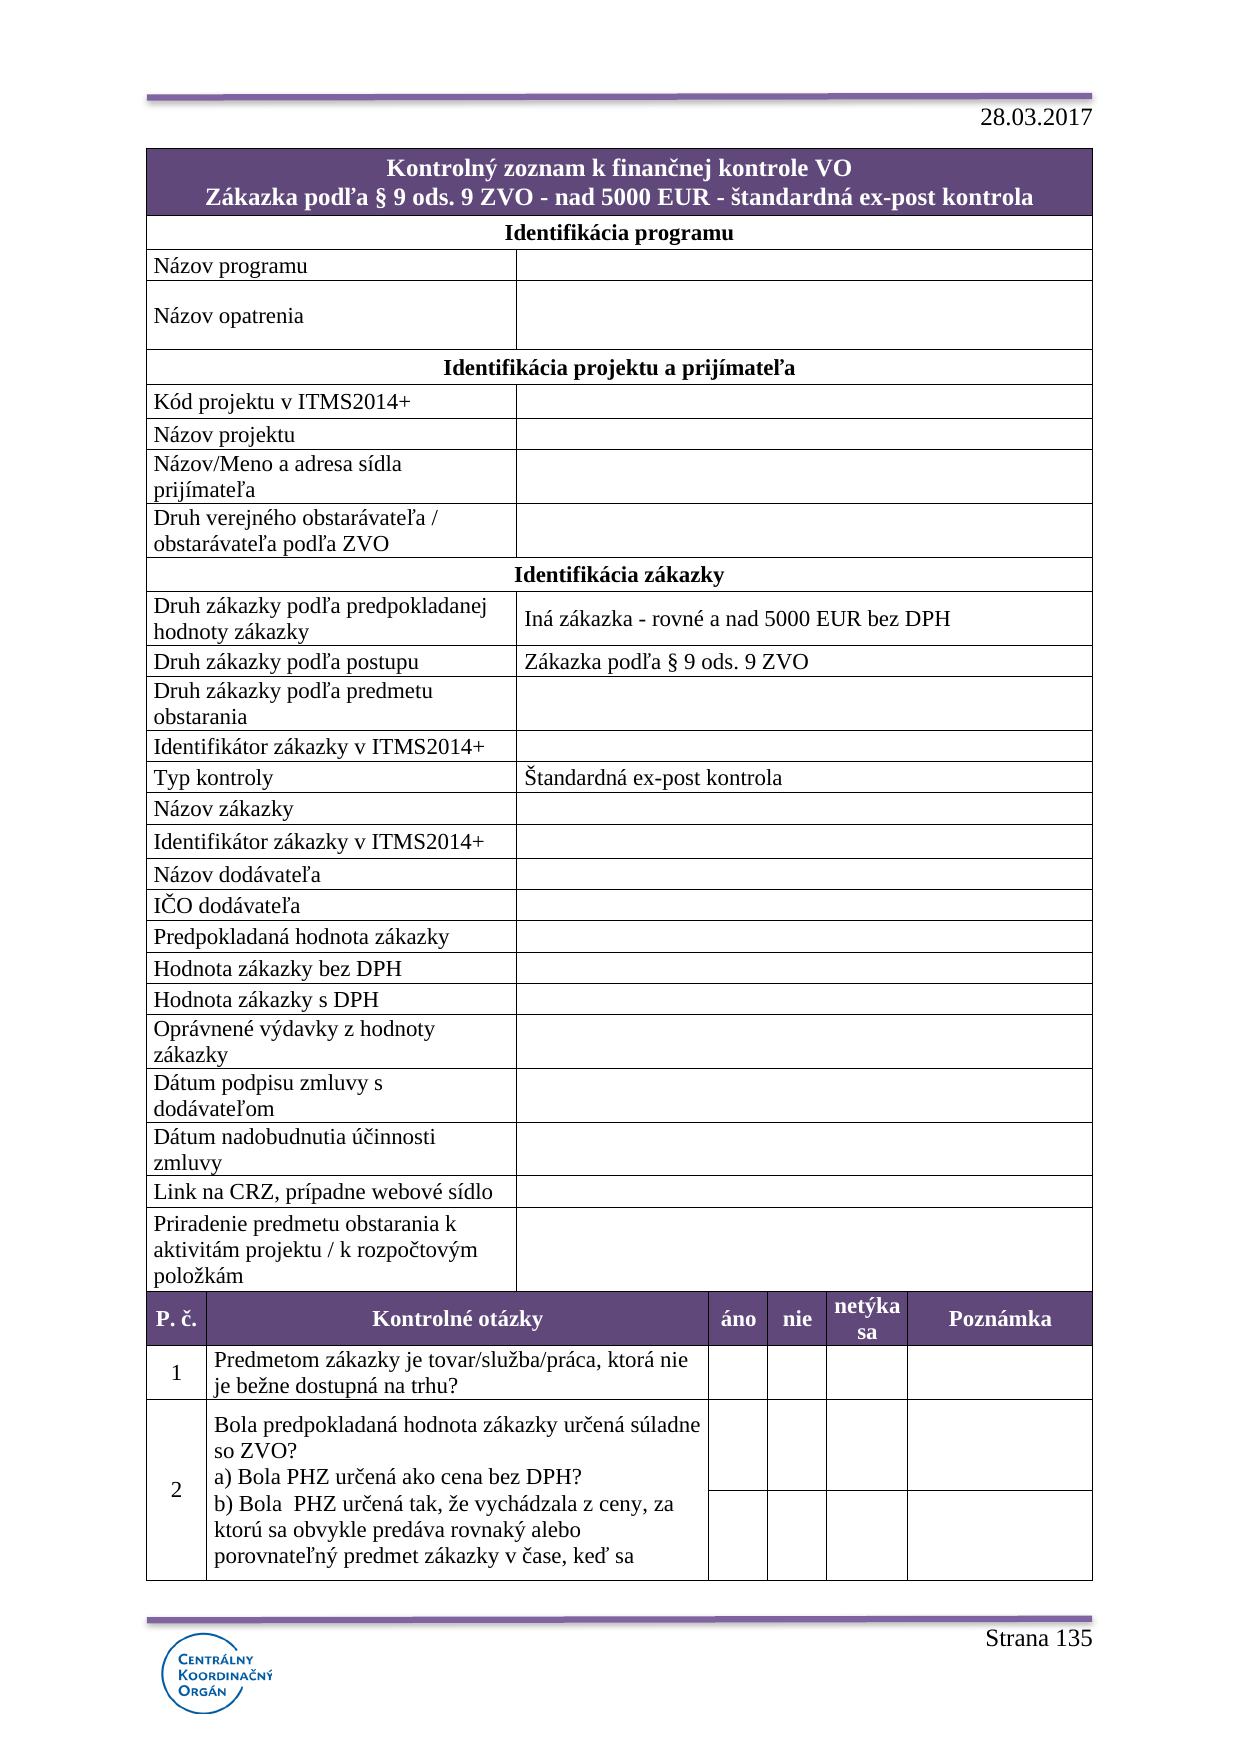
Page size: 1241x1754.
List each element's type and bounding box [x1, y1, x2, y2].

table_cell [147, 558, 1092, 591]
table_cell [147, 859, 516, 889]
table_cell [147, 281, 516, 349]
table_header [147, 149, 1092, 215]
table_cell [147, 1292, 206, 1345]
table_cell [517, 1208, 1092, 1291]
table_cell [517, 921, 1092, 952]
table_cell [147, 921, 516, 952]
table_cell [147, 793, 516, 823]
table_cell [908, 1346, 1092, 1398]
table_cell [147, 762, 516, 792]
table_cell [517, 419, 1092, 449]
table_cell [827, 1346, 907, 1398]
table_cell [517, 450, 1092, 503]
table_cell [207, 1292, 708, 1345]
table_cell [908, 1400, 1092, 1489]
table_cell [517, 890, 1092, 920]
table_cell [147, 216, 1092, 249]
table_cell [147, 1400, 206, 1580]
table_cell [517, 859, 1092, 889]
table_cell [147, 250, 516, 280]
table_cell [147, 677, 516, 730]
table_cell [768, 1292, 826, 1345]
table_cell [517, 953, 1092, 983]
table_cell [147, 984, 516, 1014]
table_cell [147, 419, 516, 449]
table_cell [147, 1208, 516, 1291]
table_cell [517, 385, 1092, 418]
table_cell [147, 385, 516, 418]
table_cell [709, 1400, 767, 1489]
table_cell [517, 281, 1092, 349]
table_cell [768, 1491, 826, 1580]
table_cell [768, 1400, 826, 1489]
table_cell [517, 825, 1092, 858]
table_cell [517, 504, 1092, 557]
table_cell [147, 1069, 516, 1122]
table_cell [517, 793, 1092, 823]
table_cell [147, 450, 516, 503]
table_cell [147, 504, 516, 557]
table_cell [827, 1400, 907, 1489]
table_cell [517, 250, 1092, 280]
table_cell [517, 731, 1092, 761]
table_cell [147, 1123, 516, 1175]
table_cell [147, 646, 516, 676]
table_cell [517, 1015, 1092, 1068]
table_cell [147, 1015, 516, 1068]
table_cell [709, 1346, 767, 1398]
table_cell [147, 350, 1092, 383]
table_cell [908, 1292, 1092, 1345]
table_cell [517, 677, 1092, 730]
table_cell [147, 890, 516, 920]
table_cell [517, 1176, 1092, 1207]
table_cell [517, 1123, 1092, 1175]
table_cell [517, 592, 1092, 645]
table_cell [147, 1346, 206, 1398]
picture [159, 1631, 272, 1713]
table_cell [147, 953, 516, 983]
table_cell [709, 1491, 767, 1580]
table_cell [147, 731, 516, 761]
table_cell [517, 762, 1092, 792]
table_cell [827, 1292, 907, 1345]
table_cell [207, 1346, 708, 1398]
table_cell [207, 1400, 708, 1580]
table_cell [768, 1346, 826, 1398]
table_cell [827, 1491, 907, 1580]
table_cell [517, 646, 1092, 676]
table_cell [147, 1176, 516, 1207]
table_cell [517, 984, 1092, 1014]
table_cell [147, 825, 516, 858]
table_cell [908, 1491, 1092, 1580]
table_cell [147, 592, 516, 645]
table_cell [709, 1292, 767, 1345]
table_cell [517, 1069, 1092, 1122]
